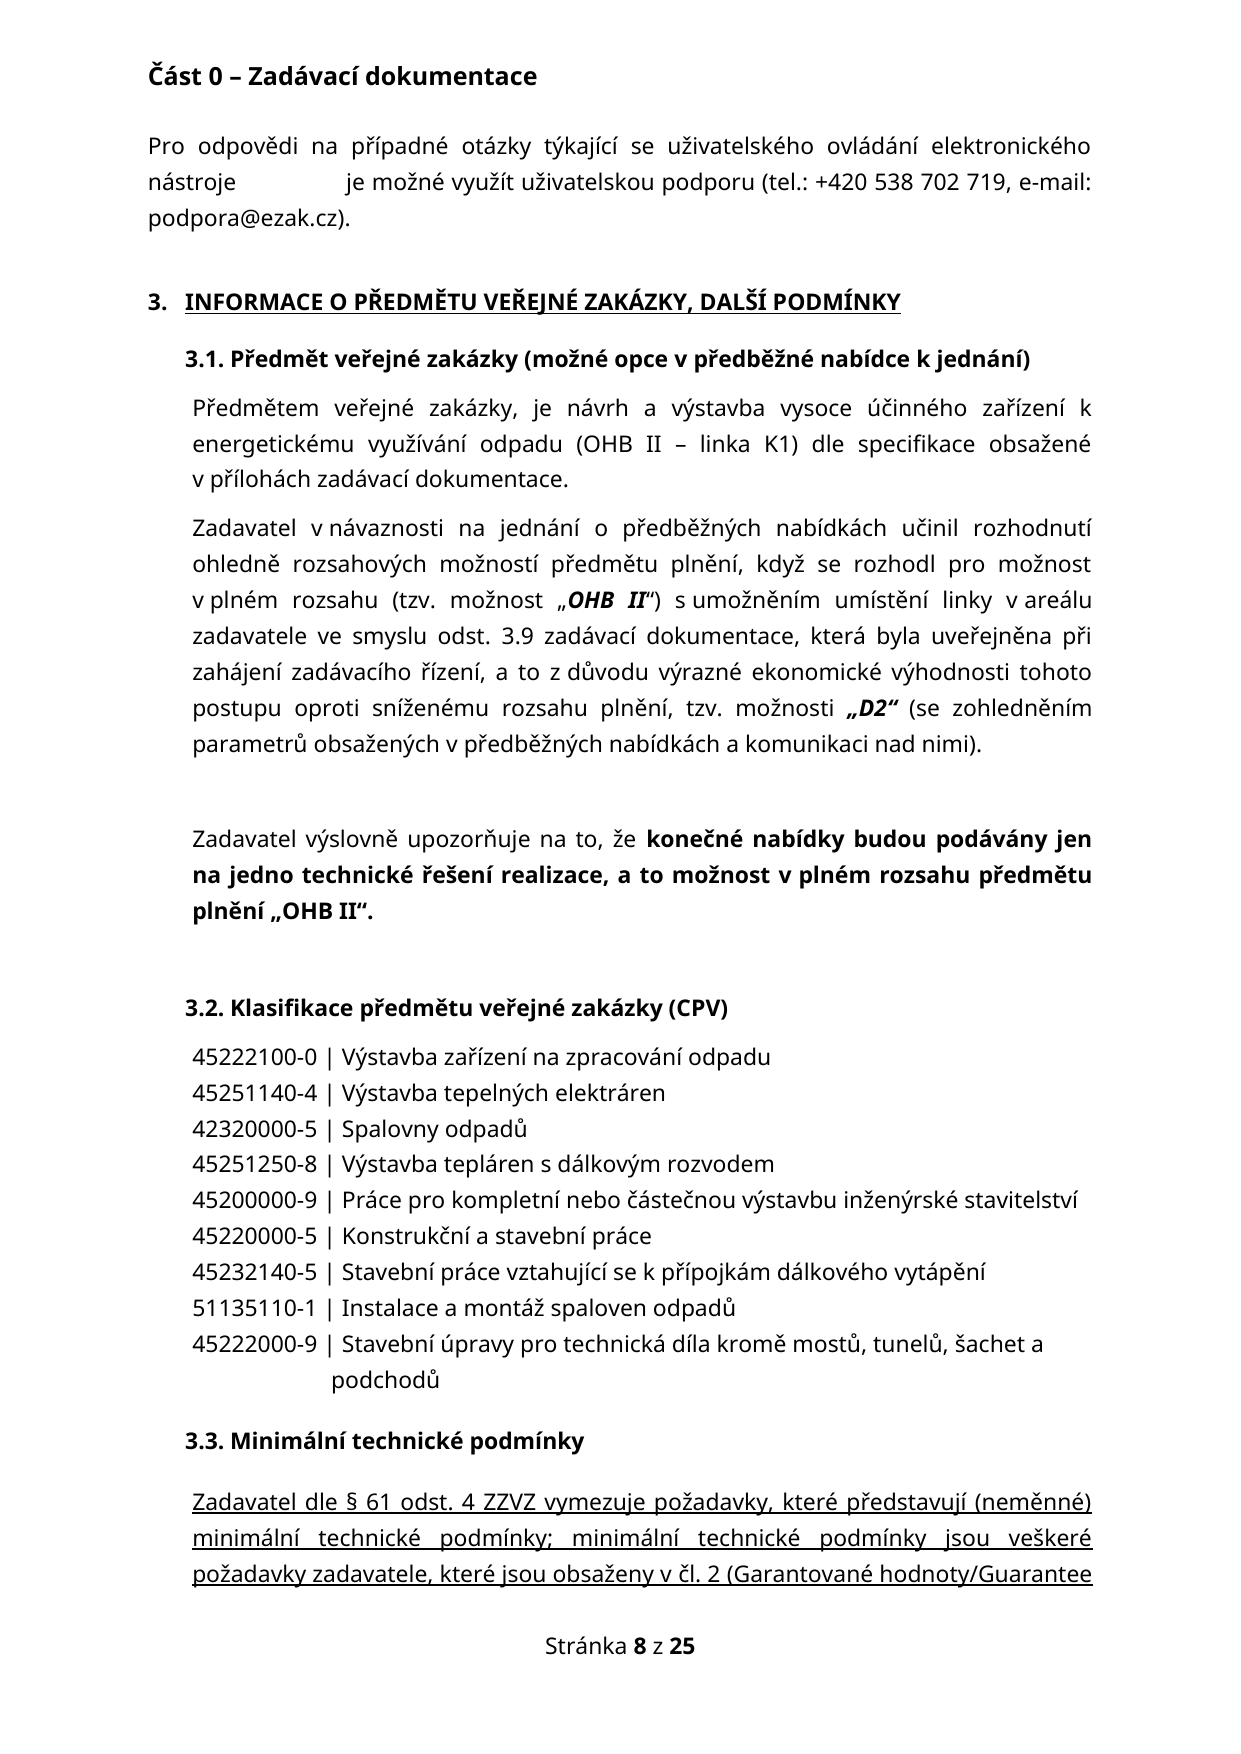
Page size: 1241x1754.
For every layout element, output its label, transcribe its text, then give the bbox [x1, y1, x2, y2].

text 45251250-8 | Výstavba tepláren s dálkovým rozvodem [192, 1148, 1092, 1180]
text podchodů [325, 1364, 1092, 1395]
text Zadavatel výslovně upozorňuje na to, že konečné nabídky budou podávány jen na jedno technické řešení realizace. [192, 823, 1092, 927]
subtitle Minimální technické podmínky [185, 1425, 1092, 1456]
subtitle INFORMACE O PŘEDMĚTU VEŘEJNÉ ZAKÁZKY, DALŠÍ PODMÍNKY [148, 286, 1092, 318]
text 45232140-5 | Stavební práce vztahující se k přípojkám dálkového vytápění [192, 1256, 1092, 1287]
text 42320000-5 | Spalovny odpadů [192, 1112, 1092, 1144]
text Pro odpovědi na případné otázky týkající se uživatelského ovládání elektronického nástroje je možné využít uživatelskou podporu (tel.: +420 538 702 719, e-mail: podpora@ezak.cz). [148, 130, 1092, 233]
text 51135110-1 | Instalace a montáž spaloven odpadů [192, 1292, 1092, 1323]
text 45251140-4 | Výstavba tepelných elektráren [192, 1077, 1092, 1108]
subtitle Předmět veřejné zakázky (možné opce v předběžné nabídce k jednání) [185, 343, 1092, 374]
text 45220000-5 | Konstrukční a stavební práce [192, 1220, 1092, 1252]
text 45222000-9 | Stavební úpravy pro technická díla kromě mostů, tunelů, šachet a [192, 1328, 1092, 1359]
text 45222100-0 | Výstavba zařízení na zpracování odpadu [192, 1041, 1092, 1072]
text Předmětem veřejné zakázky, je návrh a výstavba vysoce účinného zařízení k energetickému využívání odpadu (OHB II – linka K1). [192, 392, 1092, 495]
subtitle Klasifikace předmětu veřejné zakázky (CPV) [185, 992, 1092, 1023]
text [192, 1550, 1092, 1584]
text 45200000-9 | Práce pro kompletní nebo částečnou výstavbu inženýrské stavitelství [192, 1184, 1092, 1216]
